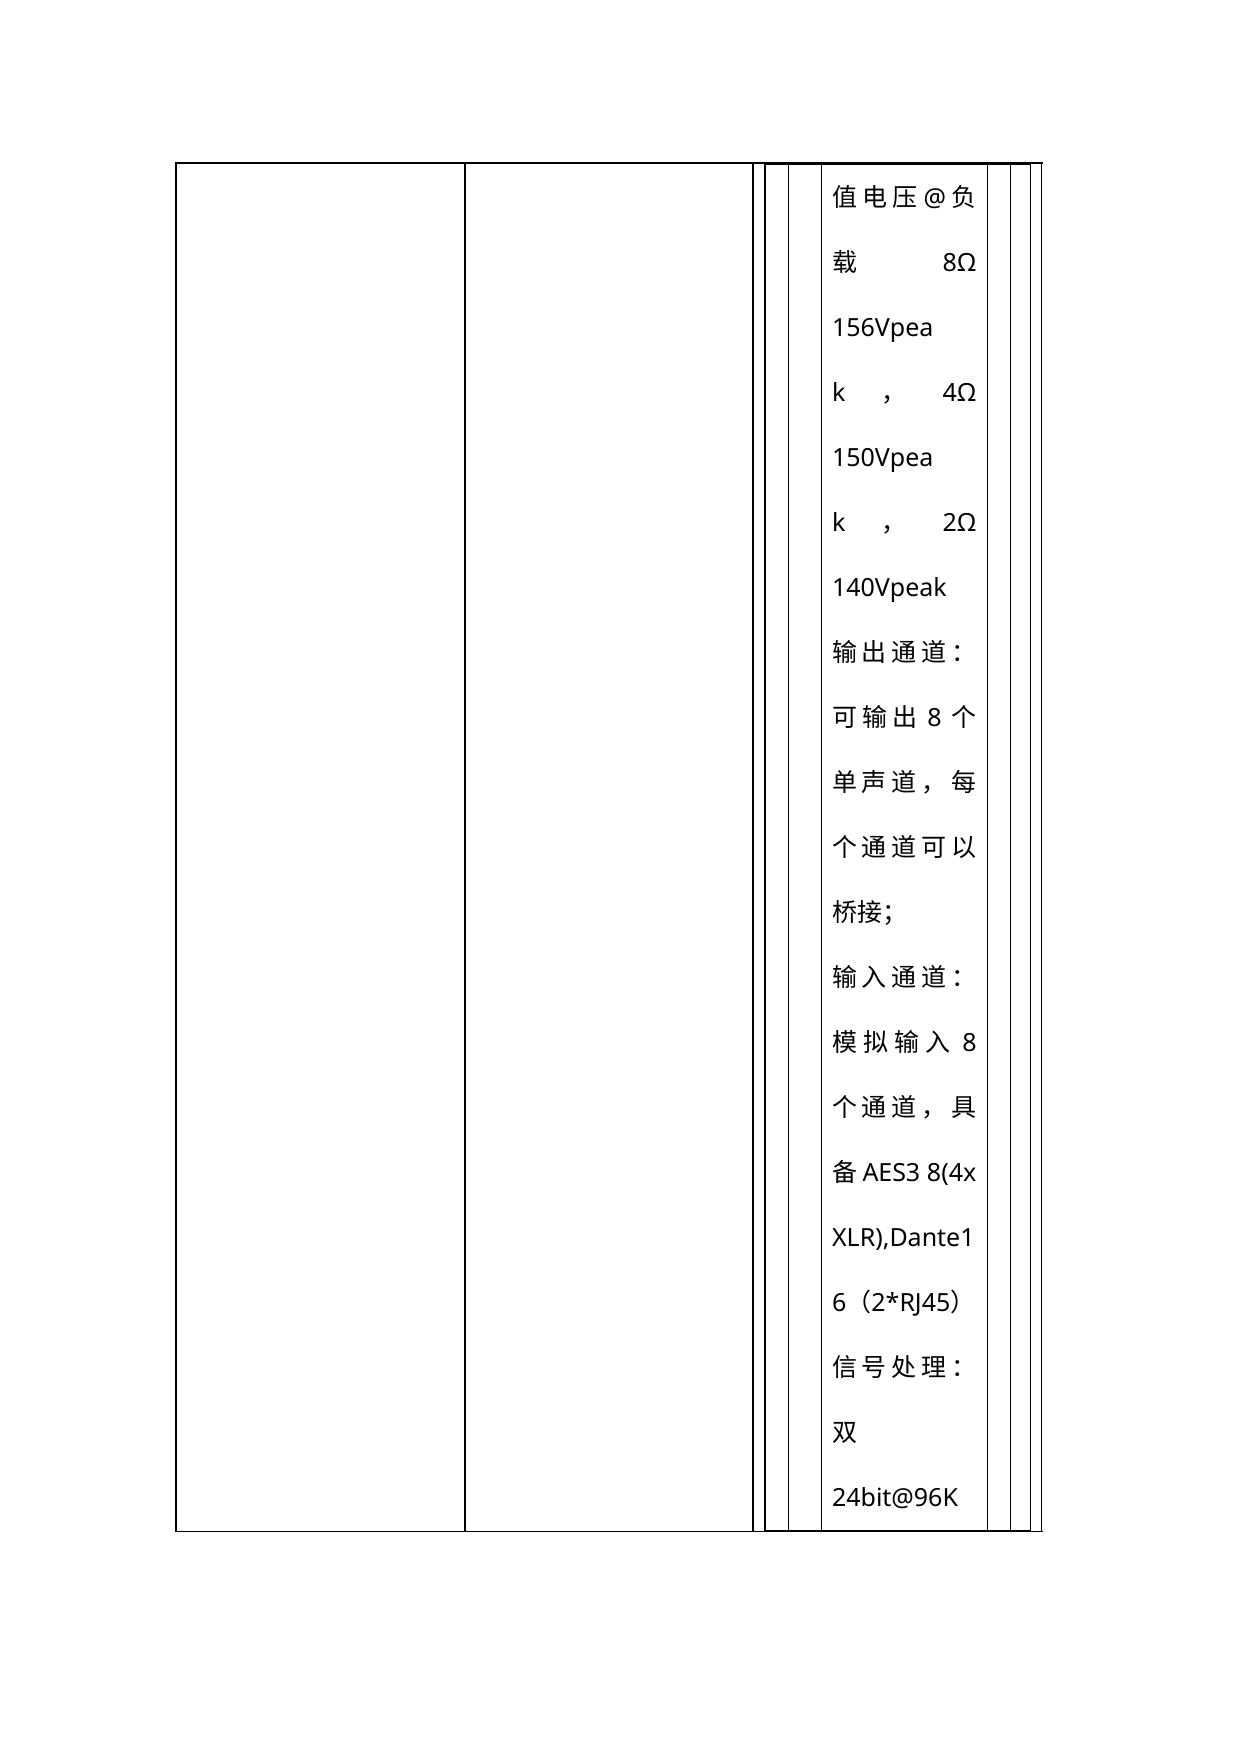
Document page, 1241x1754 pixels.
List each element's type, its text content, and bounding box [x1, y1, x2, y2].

table_cell [177, 164, 464, 1531]
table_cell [988, 165, 1010, 1530]
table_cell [789, 165, 821, 1530]
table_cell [1031, 164, 1041, 1531]
table_cell 3 [466, 164, 752, 1531]
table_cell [766, 165, 788, 1530]
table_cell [822, 165, 987, 1530]
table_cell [754, 164, 764, 1531]
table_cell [1011, 165, 1030, 1530]
